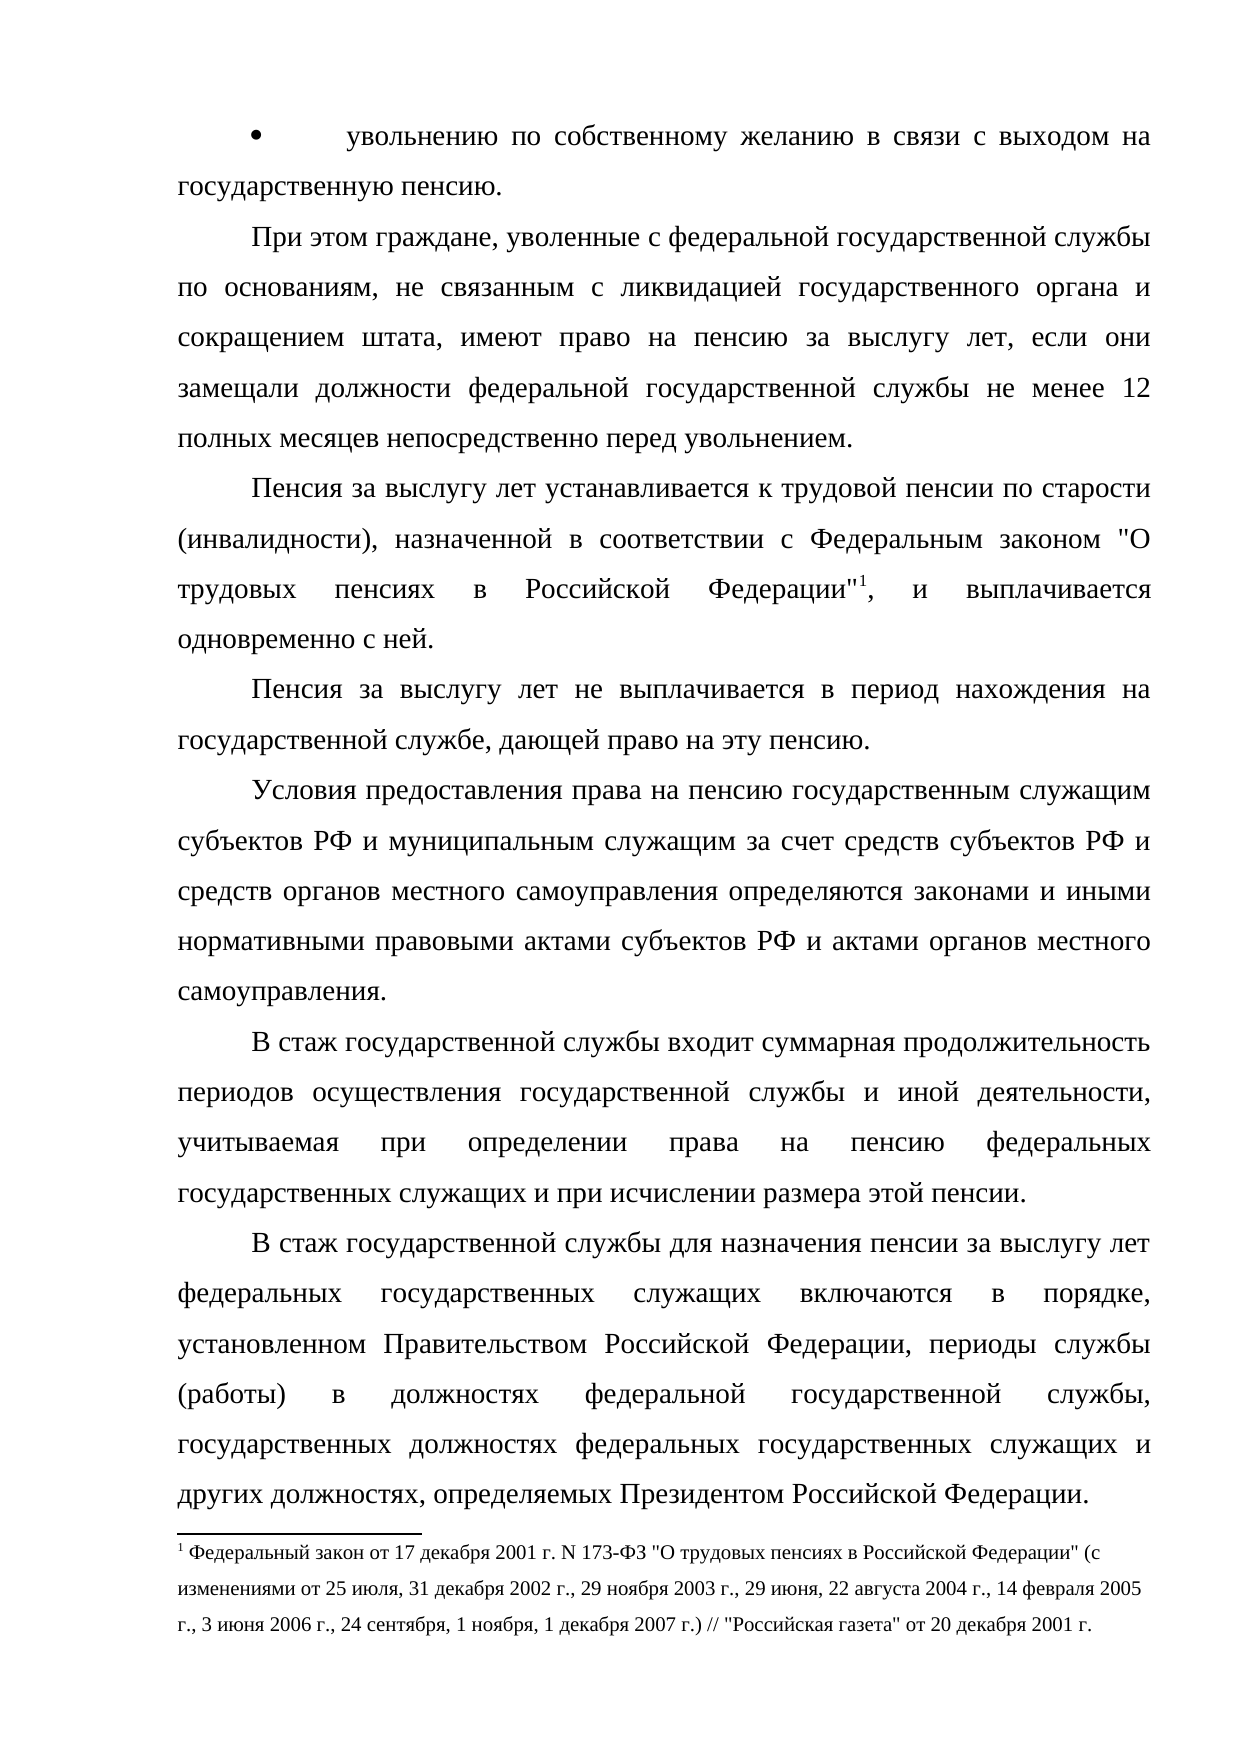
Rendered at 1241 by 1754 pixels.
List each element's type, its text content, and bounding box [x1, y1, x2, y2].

text При этом граждане, уволенные с федеральной государственной службы по основаниям, не связанным с ликвидацией государственного органа и сокращением штата, имеют право на пенсию за выслугу лет, если они замещали должности федеральной государственной службы не менее 12 полных месяцев непосредственно перед увольнением. [177, 219, 1152, 454]
text Условия предоставления права на пенсию государственным служащим субъектов РФ и муниципальным служащим за счет средств субъектов РФ и средств органов местного самоуправления определяются законами и иными нормативными правовыми актами субъектов РФ и актами органов местного самоуправления. [177, 772, 1152, 1007]
list увольнению по собственному желанию в связи с выходом на государственную пенсию. [177, 118, 1152, 202]
text В стаж государственной службы входит суммарная продолжительность периодов осуществления государственной службы и иной деятельности, учитываемая при определении права на пенсию федеральных государственных служащих и при исчислении размера этой пенсии. [177, 1024, 1152, 1208]
text В стаж государственной службы для назначения пенсии за выслугу лет федеральных государственных служащих включаются в порядке, установленном Правительством Российской Федерации, периоды службы (работы) в должностях федеральной государственной службы, государственных должностях федеральных государственных служащих и других должностях, определяемых Президентом Российской Федерации. [177, 1225, 1152, 1510]
text Пенсия за выслугу лет устанавливается к трудовой пенсии по старости (инвалидности), назначенной в соответствии с Федеральным законом "О трудовых пенсиях в Российской Федерации", и выплачивается одновременно с ней. [177, 470, 1152, 655]
text Пенсия за выслугу лет не выплачивается в период нахождения на государственной службе, дающей право на эту пенсию. [177, 672, 1152, 756]
